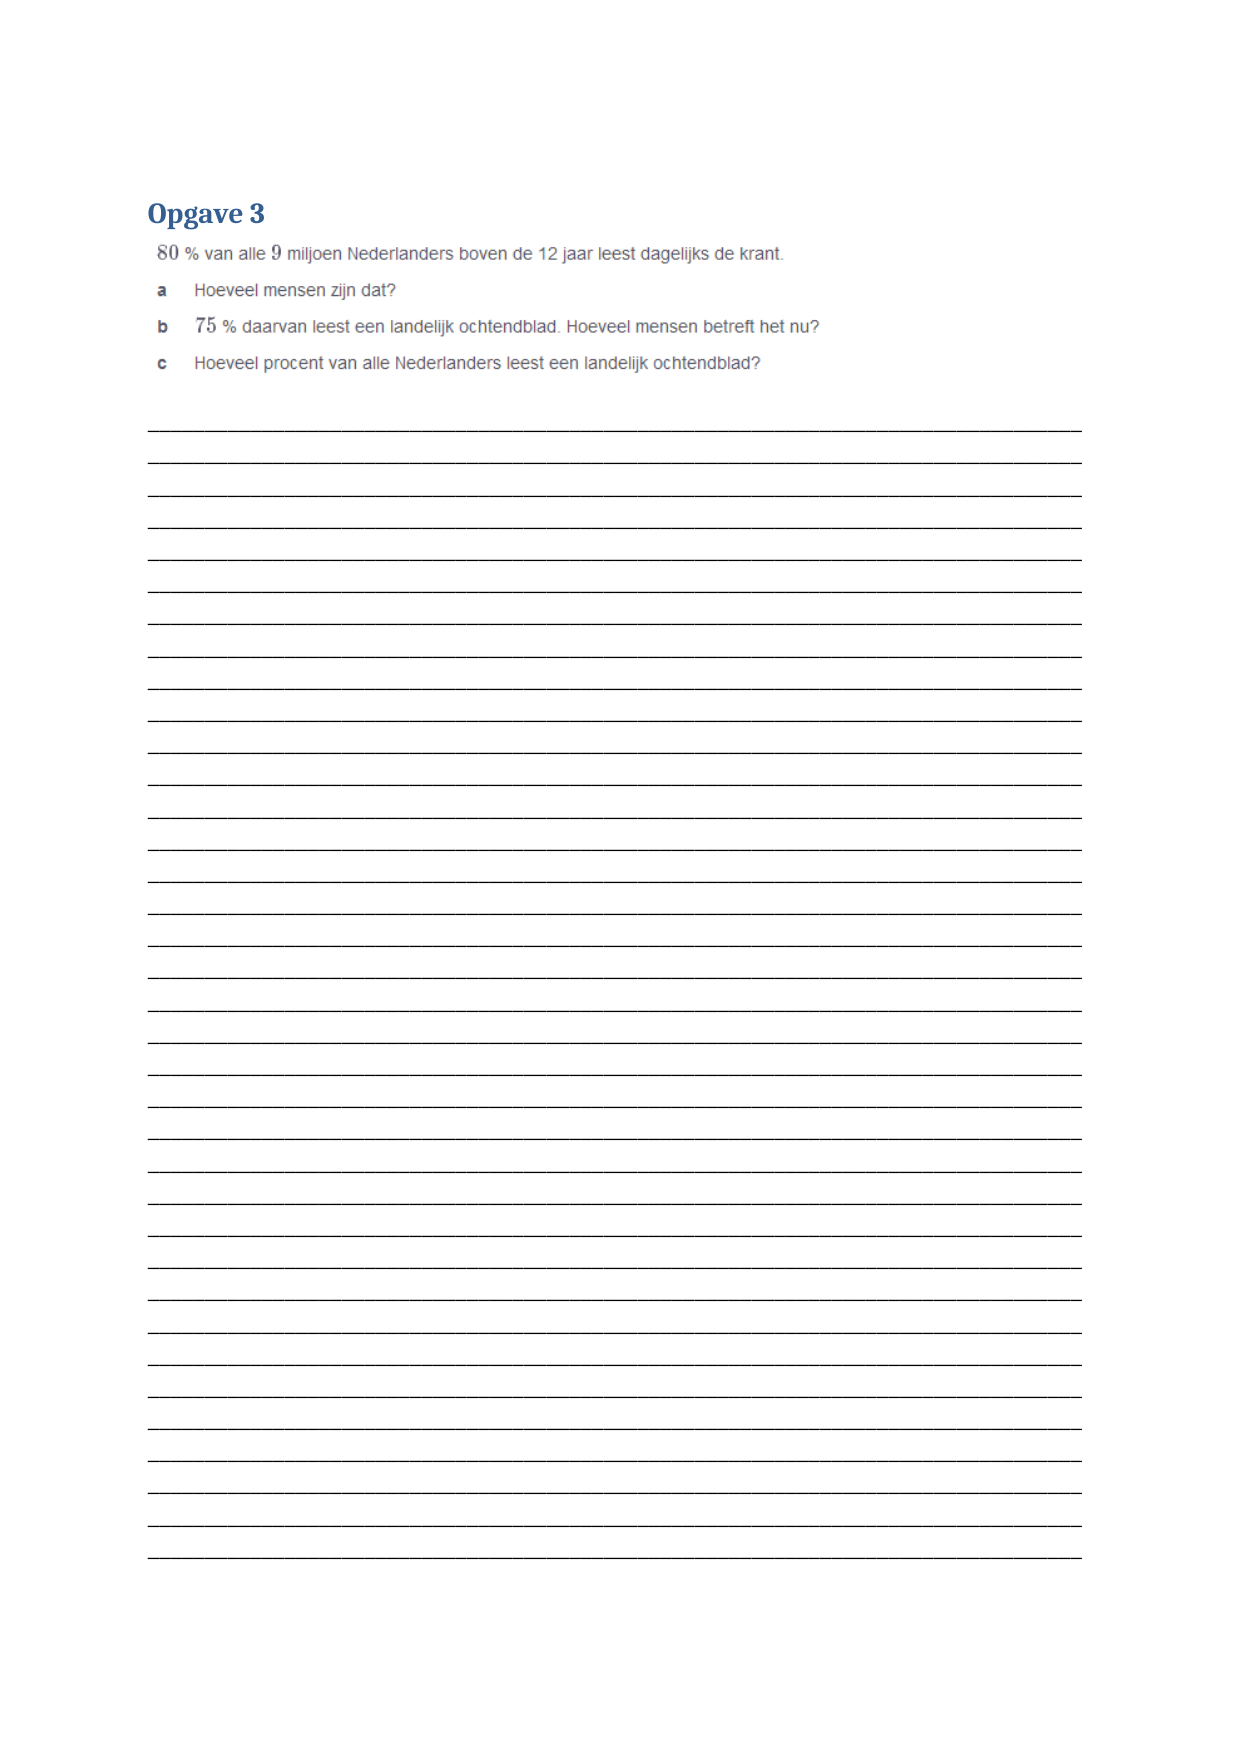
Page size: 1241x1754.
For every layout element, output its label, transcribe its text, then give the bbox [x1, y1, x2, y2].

subtitle Opgave 3 [148, 198, 1093, 231]
picture [147, 236, 845, 383]
